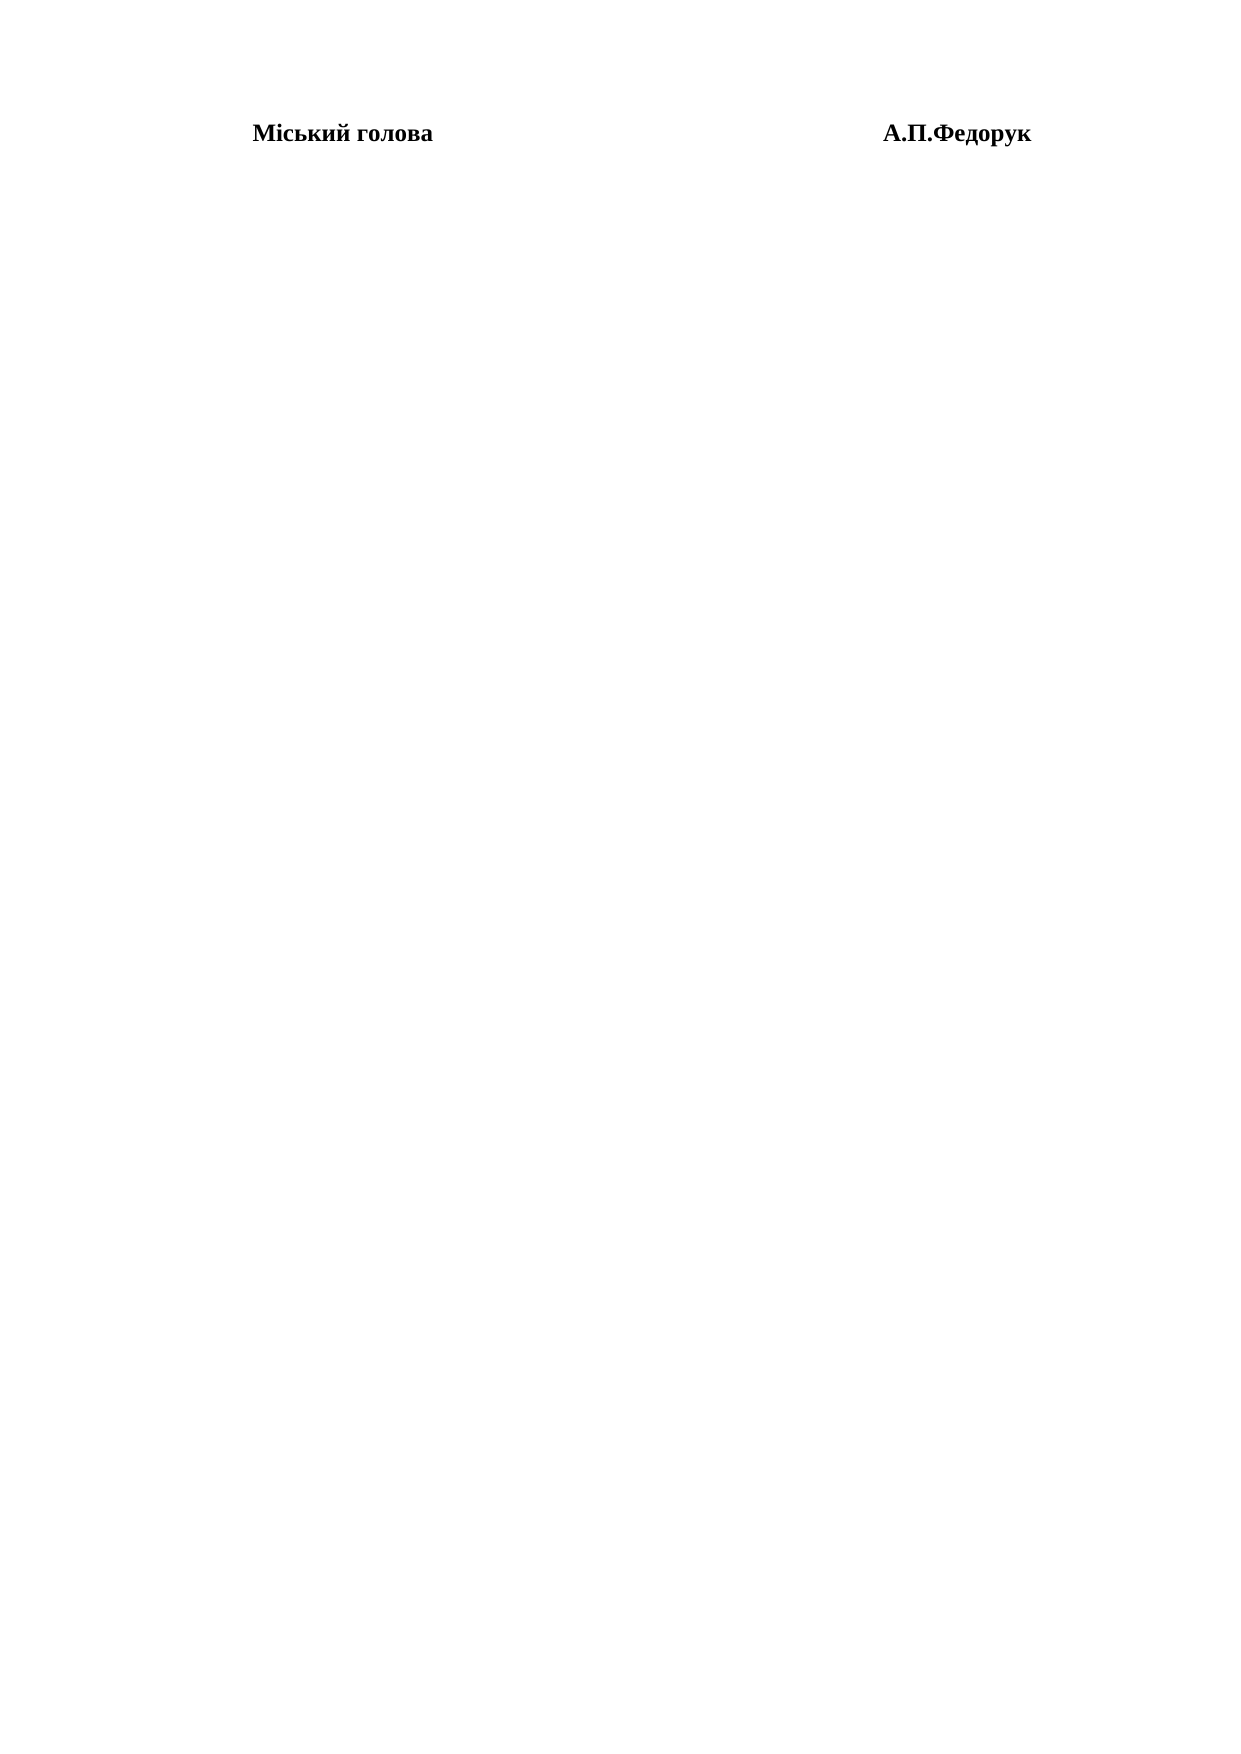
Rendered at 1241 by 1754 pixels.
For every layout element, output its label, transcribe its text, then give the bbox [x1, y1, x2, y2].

list Міський голова А.П.Федорук [252, 118, 1152, 147]
